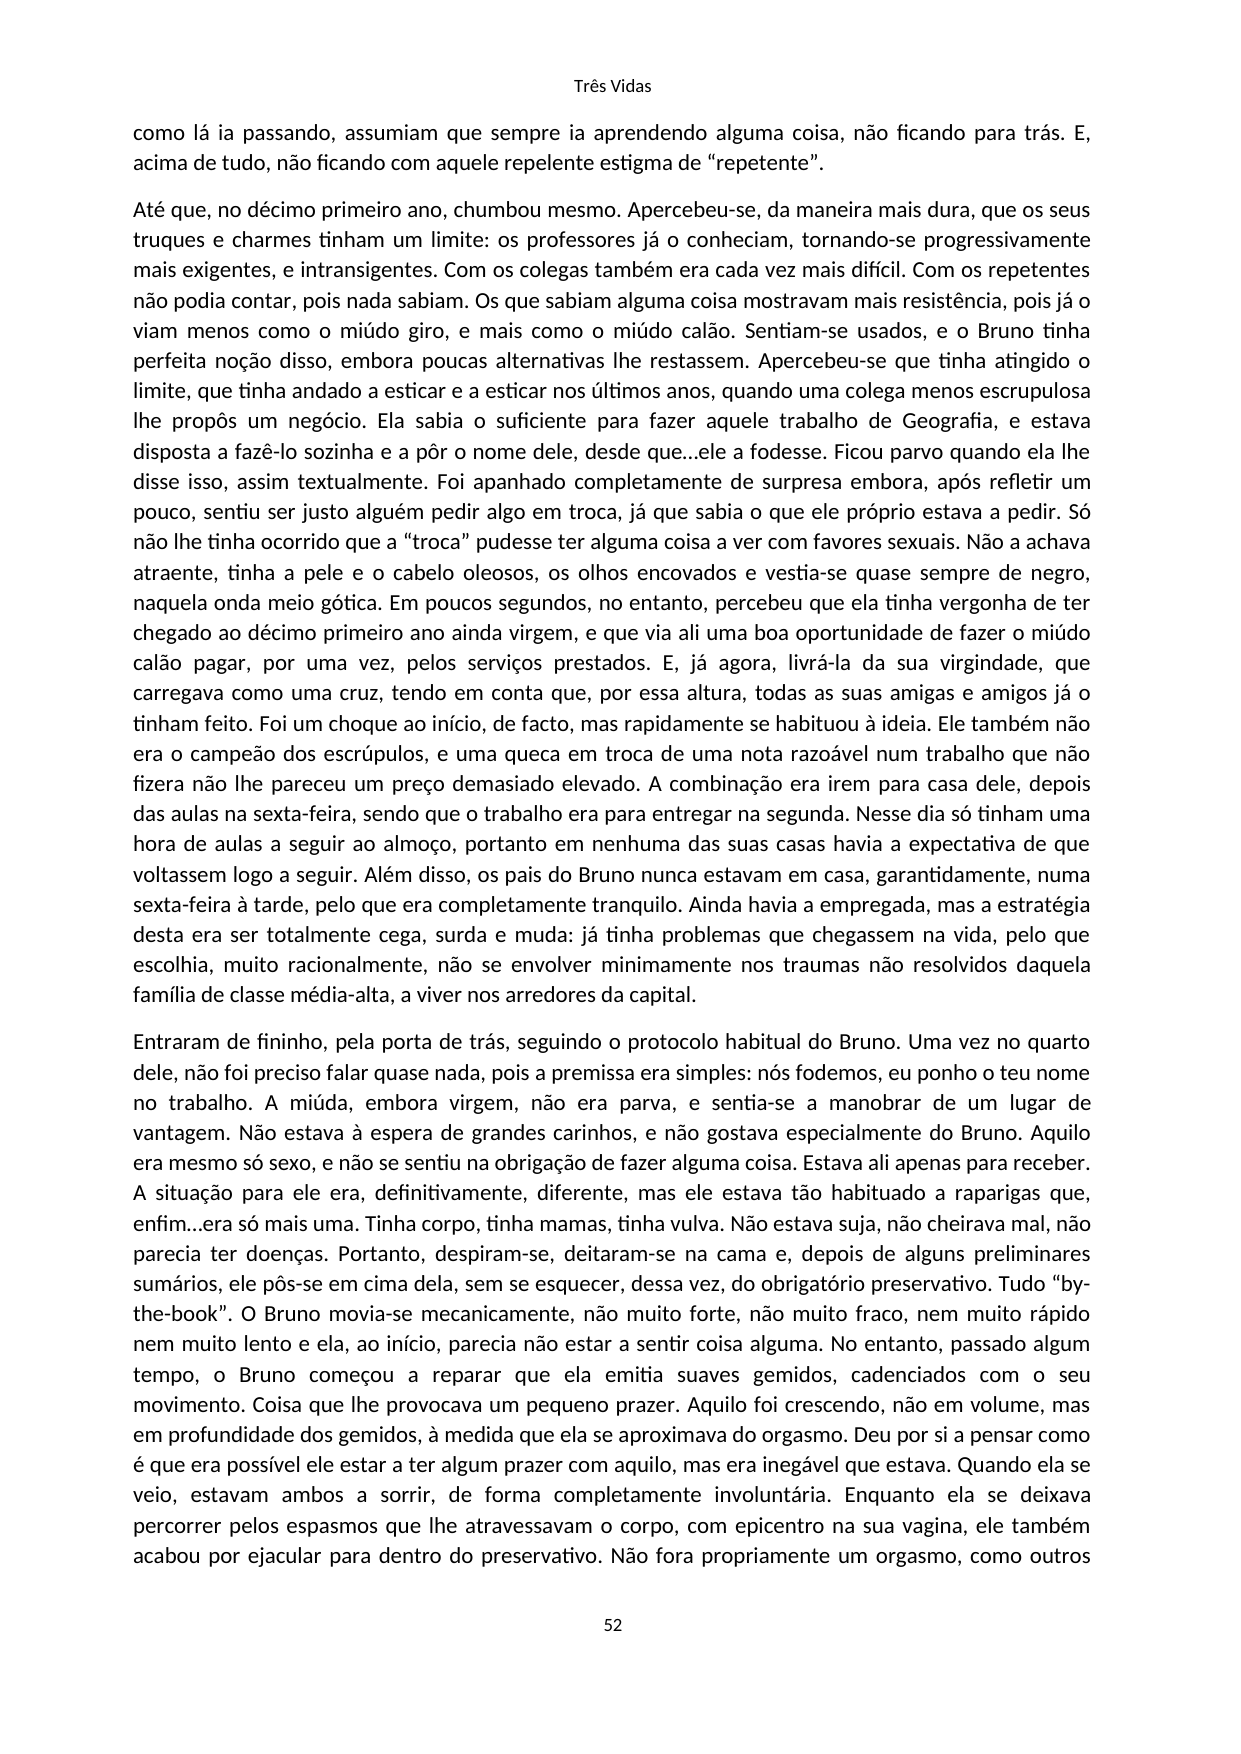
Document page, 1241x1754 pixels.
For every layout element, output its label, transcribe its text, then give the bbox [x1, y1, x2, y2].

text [133, 1027, 1093, 1569]
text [133, 118, 1093, 176]
text Até que, no décimo primeiro ano, chumbou mesmo. Apercebeu-se, da maneira mais dura, que os seus truques e charmes tinham um limite: os professores já o conheciam, tornando-se progressivamente mais exigentes, e intransigentes. Com os colegas também era cada vez mais difícil. Com os repetentes não podia contar, pois nada sabiam. Os que sabiam alguma coisa mostravam mais resistência, pois já o viam menos como o miúdo giro, e mais como o miúdo calão. Sentiam-se usados, e o Bruno tinha perfeita noção disso, embora poucas alternativas lhe restassem. Apercebeu-se que tinha atingido o limite, que tinha andado a esticar e a esticar nos últimos anos, quando uma colega menos escrupulosa lhe propôs um negócio. Ela sabia o suficiente para fazer aquele trabalho de Geografia, e estava disposta a fazê-lo sozinha e a pôr o nome dele, desde que…ele a fodesse. Ficou parvo quando ela lhe disse isso, assim textualmente. Foi apanhado completamente de surpresa embora, após refletir um pouco, sentiu ser justo alguém pedir algo em troca, já que sabia o que ele próprio estava a pedir. Só não lhe tinha ocorrido que a “troca” pudesse ter alguma coisa a ver com favores sexuais. Não a achava atraente, tinha a pele e o cabelo oleosos, os olhos encovados e vestia-se quase sempre de negro, naquela onda meio gótica. Em poucos segundos, no entanto, percebeu que ela tinha vergonha de ter chegado ao décimo primeiro ano ainda virgem, e que via ali uma boa oportunidade de fazer o miúdo calão pagar, por uma vez, pelos serviços prestados. E, já agora, livrá-la da sua virgindade, que carregava como uma cruz, tendo em conta que, por essa altura, todas as suas amigas e amigos já o tinham feito. Foi um choque ao início, de facto, mas rapidamente se habituou à ideia. Ele também não era o campeão dos escrúpulos, e uma queca em troca de uma nota razoável num trabalho que não fizera não lhe pareceu um preço demasiado elevado. A combinação era irem para casa dele, depois das aulas na sexta-feira, sendo que o trabalho era para entregar na segunda. Nesse dia só tinham uma hora de aulas a seguir ao almoço, portanto em nenhuma das suas casas havia a expectativa de que voltassem logo a seguir. Além disso, os pais do Bruno nunca estavam em casa, garantidamente, numa sexta-feira à tarde, pelo que era completamente tranquilo. Ainda havia a empregada, mas a estratégia desta era ser totalmente cega, surda e muda: já tinha problemas que chegassem na vida, pelo que escolhia, muito racionalmente, não se envolver minimamente nos traumas não resolvidos daquela família de classe média-alta, a viver nos arredores da capital. [133, 195, 1093, 1009]
